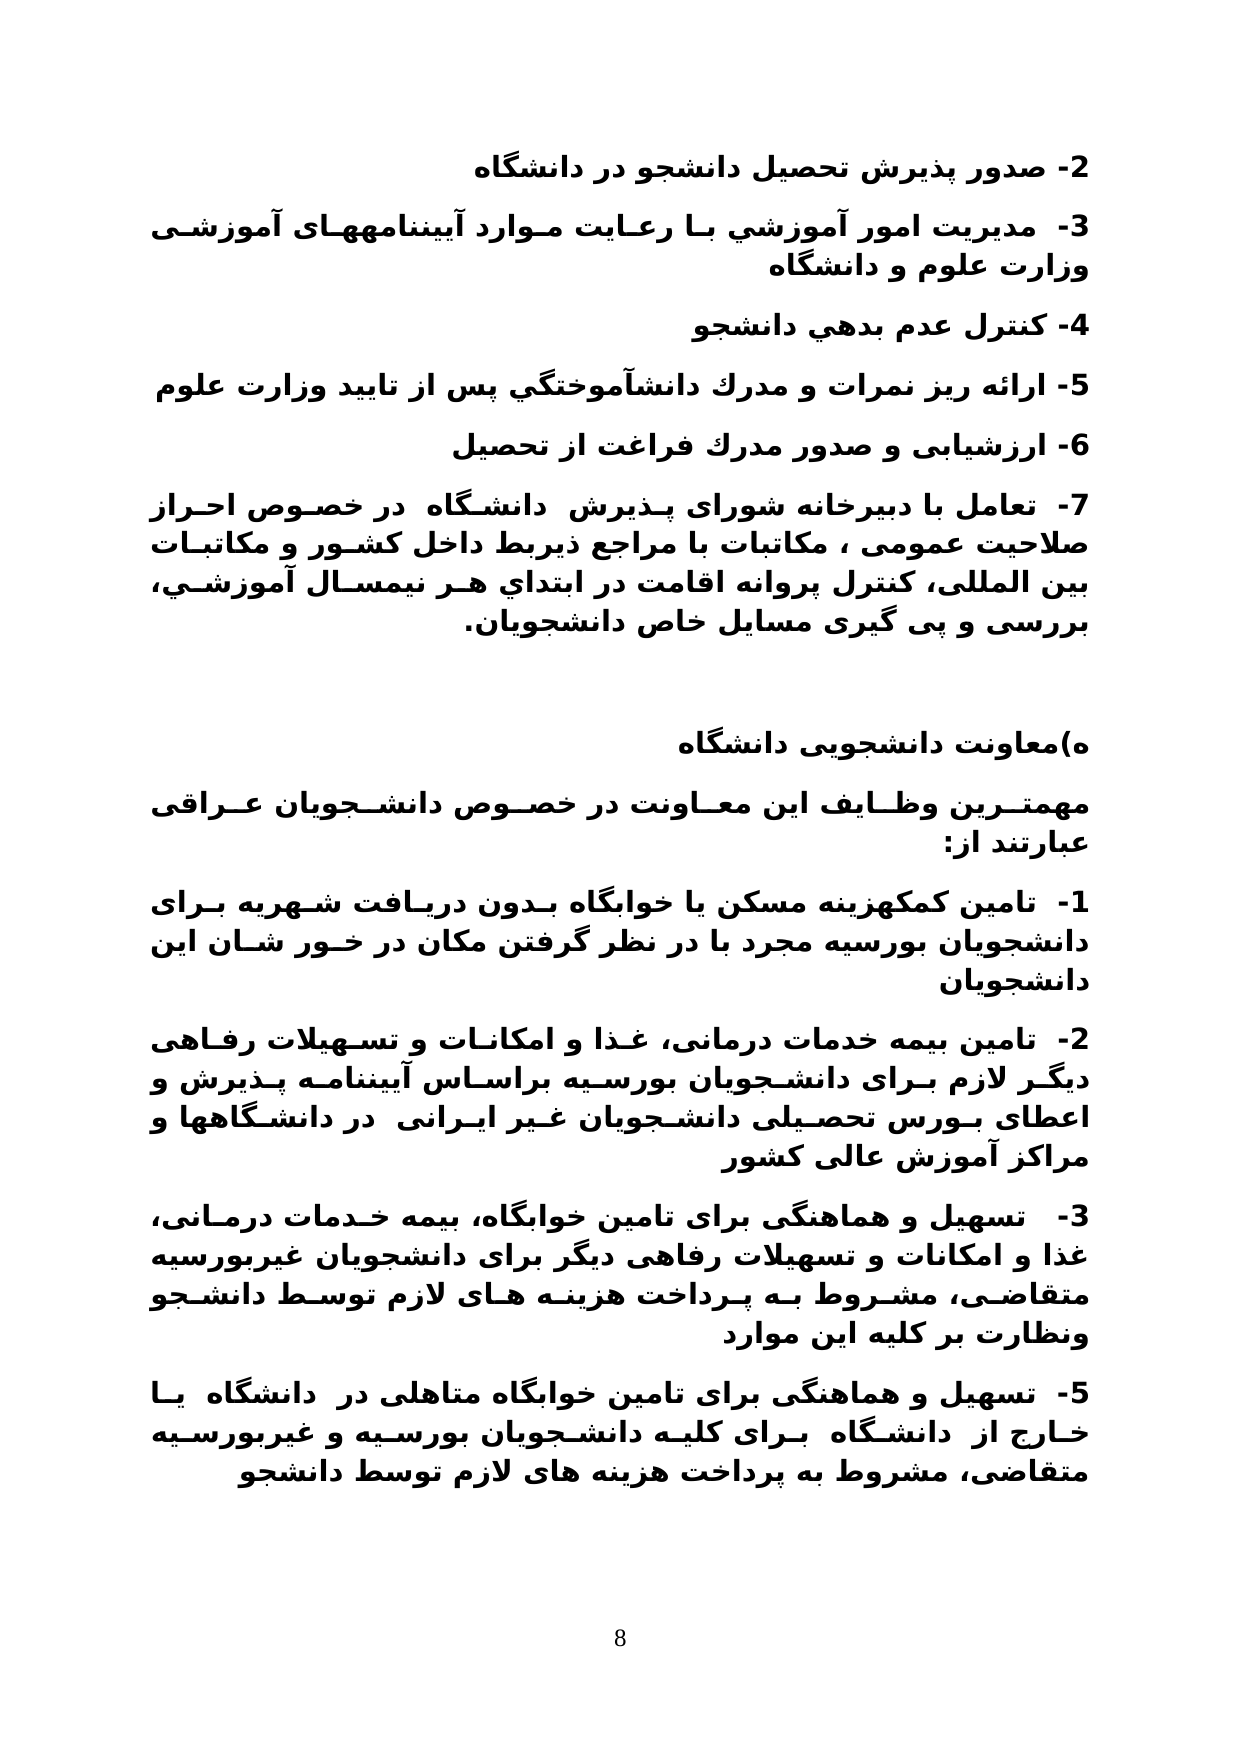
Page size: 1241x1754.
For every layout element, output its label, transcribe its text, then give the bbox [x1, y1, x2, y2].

text 1- تامین کمک‏هزینه مسکن یا خوابگاه بدون دریافت شهریه برای دانشجویان بورسیه مجرد با در نظر گرفتن مکان در خور شان این دانشجویان [150, 885, 1090, 997]
text 5- ارائه ريز نمرات و مدرك دانش‏آموختگي پس از تاييد وزارت علوم [150, 368, 1090, 402]
text 5- تسهیل و هماهنگی برای تامین خوابگاه متاهلی در دانشگاه یا خارج از دانشگاه برای کلیه دانشجویان بورسیه و غیربورسیه متقاضی، مشروط به پرداخت هزینه های لازم توسط دانشجو [150, 1376, 1090, 1488]
text 4- کنترل عدم بدهي دانشجو [150, 308, 1090, 342]
text مهمترین وظایف این معاونت در خصوص دانشجویان عراقی عبارتند از: [150, 786, 1090, 859]
text 3- مدیریت امور آموزشي با رعايت موارد آيين‏نامه‏های آموزشی وزارت علوم و دانشگاه [150, 210, 1090, 283]
text 7- تعامل با دبیرخانه شورای پذیرش دانشگاه در خصوص احراز صلاحیت عمومی ، مکاتبات با مراجع ذیربط داخل کشور و مکاتبات بین المللی، كنترل پروانه اقامت در ابتداي هر نيمسال آموزشي، بررسی و پی گیری مسایل خاص دانشجویان. [150, 488, 1090, 639]
text 2- تامین بیمه خدمات درمانی، غذا و امکانات و تسهیلات رفاهی دیگر لازم برای دانشجویان بورسیه براساس آیین‏نامه پذیرش و اعطای بورس تحصیلی دانشجویان غیر ایرانی در دانشگاه‏ها و مراکز آموزش عالی کشور [150, 1023, 1090, 1173]
text 6- ارزشیابی و صدور مدرك فراغت از تحصيل [150, 428, 1090, 462]
text ه)معاونت دانشجویی دانشگاه [150, 726, 1090, 760]
text 2- صدور پذیرش تحصیل دانشجو در دانشگاه [150, 150, 1090, 184]
text 3- تسهیل و هماهنگی برای تامین خوابگاه، بیمه خدمات درمانی، غذا و امکانات و تسهیلات رفاهی دیگر برای دانشجویان غیربورسیه متقاضی، مشروط به پرداخت هزینه های لازم توسط دانشجو ونظارت بر کلیه این موارد [150, 1199, 1090, 1350]
